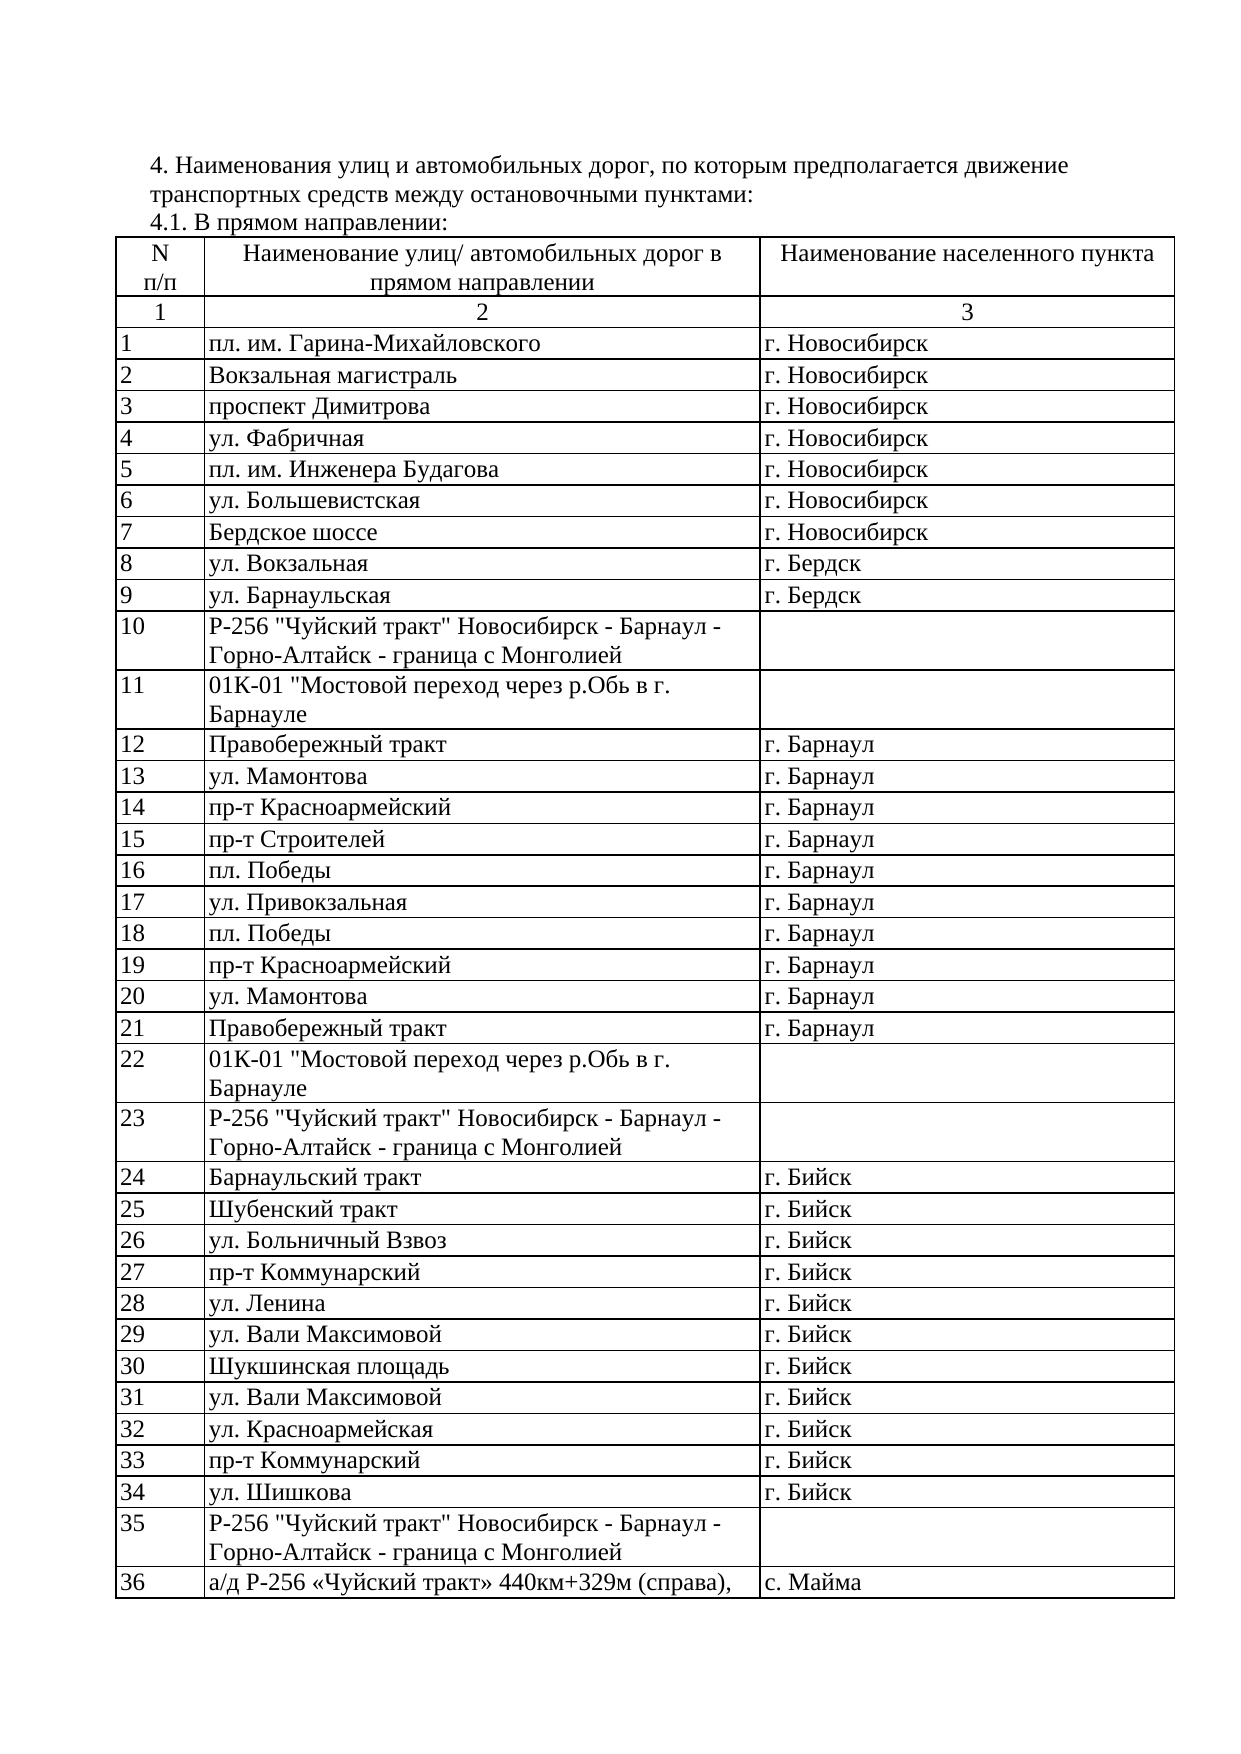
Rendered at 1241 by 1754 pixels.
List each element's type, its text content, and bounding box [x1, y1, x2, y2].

table_cell г. Барнаул [761, 1013, 1174, 1043]
table_cell 4 [117, 423, 204, 453]
table_cell [761, 671, 1174, 728]
table_cell 35 [117, 1508, 204, 1566]
table_cell ул. Вали Максимовой [205, 1383, 759, 1412]
table_header Наименование улиц/ автомобильных дорог в прямом направлении [205, 238, 759, 295]
table_cell 19 [117, 950, 204, 980]
table_cell пр-т Красноармейский [205, 793, 759, 822]
table_cell 34 [117, 1477, 204, 1507]
table_cell г. Бийск [761, 1225, 1174, 1255]
table_cell г. Бийск [761, 1446, 1174, 1475]
table_cell ул. Вокзальная [205, 549, 759, 578]
table_cell 31 [117, 1383, 204, 1412]
table_cell 20 [117, 981, 204, 1011]
table_header Наименование населенного пункта [761, 238, 1174, 295]
table_cell г. Бийск [761, 1320, 1174, 1349]
table_cell 17 [117, 887, 204, 917]
table_cell 28 [117, 1288, 204, 1318]
table_cell г. Бийск [761, 1414, 1174, 1444]
table_cell пр-т Коммунарский [205, 1446, 759, 1475]
table_cell г. Бийск [761, 1288, 1174, 1318]
table_cell 14 [117, 793, 204, 822]
table_cell 24 [117, 1162, 204, 1192]
table_cell 01К-01 "Мостовой переход через р.Обь в г. Барнауле [205, 1044, 759, 1102]
table_cell г. Бердск [761, 549, 1174, 578]
table_cell Правобережный тракт [205, 730, 759, 759]
table_cell ул. Большевистская [205, 486, 759, 516]
table_cell г. Барнаул [761, 856, 1174, 885]
table_cell г. Новосибирск [761, 423, 1174, 453]
table_cell Барнаульский тракт [205, 1162, 759, 1192]
table_cell 11 [117, 671, 204, 728]
table_cell пр-т Коммунарский [205, 1257, 759, 1287]
table_cell г. Барнаул [761, 730, 1174, 759]
table_cell 6 [117, 486, 204, 516]
table_cell [761, 612, 1174, 669]
table_cell 18 [117, 918, 204, 948]
table_cell г. Бийск [761, 1351, 1174, 1381]
table_cell г. Барнаул [761, 761, 1174, 791]
table_header N п/п [117, 238, 204, 295]
table_cell 27 [117, 1257, 204, 1287]
table_cell ул. Мамонтова [205, 761, 759, 791]
table_cell 33 [117, 1446, 204, 1475]
table_cell г. Барнаул [761, 887, 1174, 917]
table_cell 8 [117, 549, 204, 578]
table_cell ул. Ленина [205, 1288, 759, 1318]
table_cell 1 [117, 297, 204, 327]
table_cell [761, 1508, 1174, 1566]
table_cell 5 [117, 454, 204, 484]
table_cell 29 [117, 1320, 204, 1349]
table_cell 2 [205, 297, 759, 327]
table_cell ул. Мамонтова [205, 981, 759, 1011]
table_cell г. Новосибирск [761, 517, 1174, 547]
text 4.1. В прямом направлении: [150, 207, 1090, 236]
table_cell г. Барнаул [761, 950, 1174, 980]
table_cell [761, 1044, 1174, 1102]
table_cell ул. Больничный Взвоз [205, 1225, 759, 1255]
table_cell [205, 1567, 759, 1597]
table_cell 21 [117, 1013, 204, 1043]
table_cell 15 [117, 824, 204, 854]
table_cell 13 [117, 761, 204, 791]
table_cell ул. Шишкова [205, 1477, 759, 1507]
table_cell 32 [117, 1414, 204, 1444]
table_cell 2 [117, 360, 204, 390]
table_cell 3 [761, 297, 1174, 327]
table_cell пл. Победы [205, 856, 759, 885]
table_cell с. Майма [761, 1567, 1174, 1597]
table_cell г. Бийск [761, 1383, 1174, 1412]
table_cell ул. Барнаульская [205, 580, 759, 610]
table_cell 23 [117, 1103, 204, 1161]
table_cell г. Бийск [761, 1194, 1174, 1224]
table_cell 7 [117, 517, 204, 547]
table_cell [205, 1508, 759, 1566]
table_cell пр-т Строителей [205, 824, 759, 854]
table_cell 9 [117, 580, 204, 610]
table_cell 3 [117, 391, 204, 421]
table_cell г. Новосибирск [761, 328, 1174, 358]
table_cell г. Новосибирск [761, 391, 1174, 421]
table_cell г. Барнаул [761, 918, 1174, 948]
table_cell Правобережный тракт [205, 1013, 759, 1043]
table_cell г. Новосибирск [761, 360, 1174, 390]
table_cell г. Барнаул [761, 793, 1174, 822]
table_cell г. Бийск [761, 1257, 1174, 1287]
table_cell [761, 1103, 1174, 1161]
table_cell пл. им. Гарина-Михайловского [205, 328, 759, 358]
table_cell 16 [117, 856, 204, 885]
table_cell 1 [117, 328, 204, 358]
table_cell 25 [117, 1194, 204, 1224]
table_cell ул. Красноармейская [205, 1414, 759, 1444]
table_cell г. Новосибирск [761, 486, 1174, 516]
table_cell 30 [117, 1351, 204, 1381]
table_cell Вокзальная магистраль [205, 360, 759, 390]
table_cell 22 [117, 1044, 204, 1102]
table_cell г. Бийск [761, 1477, 1174, 1507]
table_cell Р-256 "Чуйский тракт" Новосибирск - Барнаул - Горно-Алтайск - граница с Монголией [205, 1103, 759, 1161]
table_cell г. Бийск [761, 1162, 1174, 1192]
table_cell г. Барнаул [761, 981, 1174, 1011]
table_cell г. Новосибирск [761, 454, 1174, 484]
table_cell г. Бердск [761, 580, 1174, 610]
text 4. Наименования улиц и автомобильных дорог, по которым предполагается движение транспортных средств между остановочными пунктами: [150, 150, 1090, 207]
table_cell г. Барнаул [761, 824, 1174, 854]
table_cell 01К-01 "Мостовой переход через р.Обь в г. Барнауле [205, 671, 759, 728]
table_cell Шубенский тракт [205, 1194, 759, 1224]
table_cell ул. Фабричная [205, 423, 759, 453]
table_cell Бердское шоссе [205, 517, 759, 547]
table_cell ул. Привокзальная [205, 887, 759, 917]
table_cell 10 [117, 612, 204, 669]
table_cell 36 [117, 1567, 204, 1597]
table_cell пл. им. Инженера Будагова [205, 454, 759, 484]
table_cell пр-т Красноармейский [205, 950, 759, 980]
table_cell ул. Вали Максимовой [205, 1320, 759, 1349]
table_cell 26 [117, 1225, 204, 1255]
table_cell Р-256 "Чуйский тракт" Новосибирск - Барнаул - Горно-Алтайск - граница с Монголией [205, 612, 759, 669]
table_cell Шукшинская площадь [205, 1351, 759, 1381]
table_cell пл. Победы [205, 918, 759, 948]
table_cell 12 [117, 730, 204, 759]
table_cell проспект Димитрова [205, 391, 759, 421]
